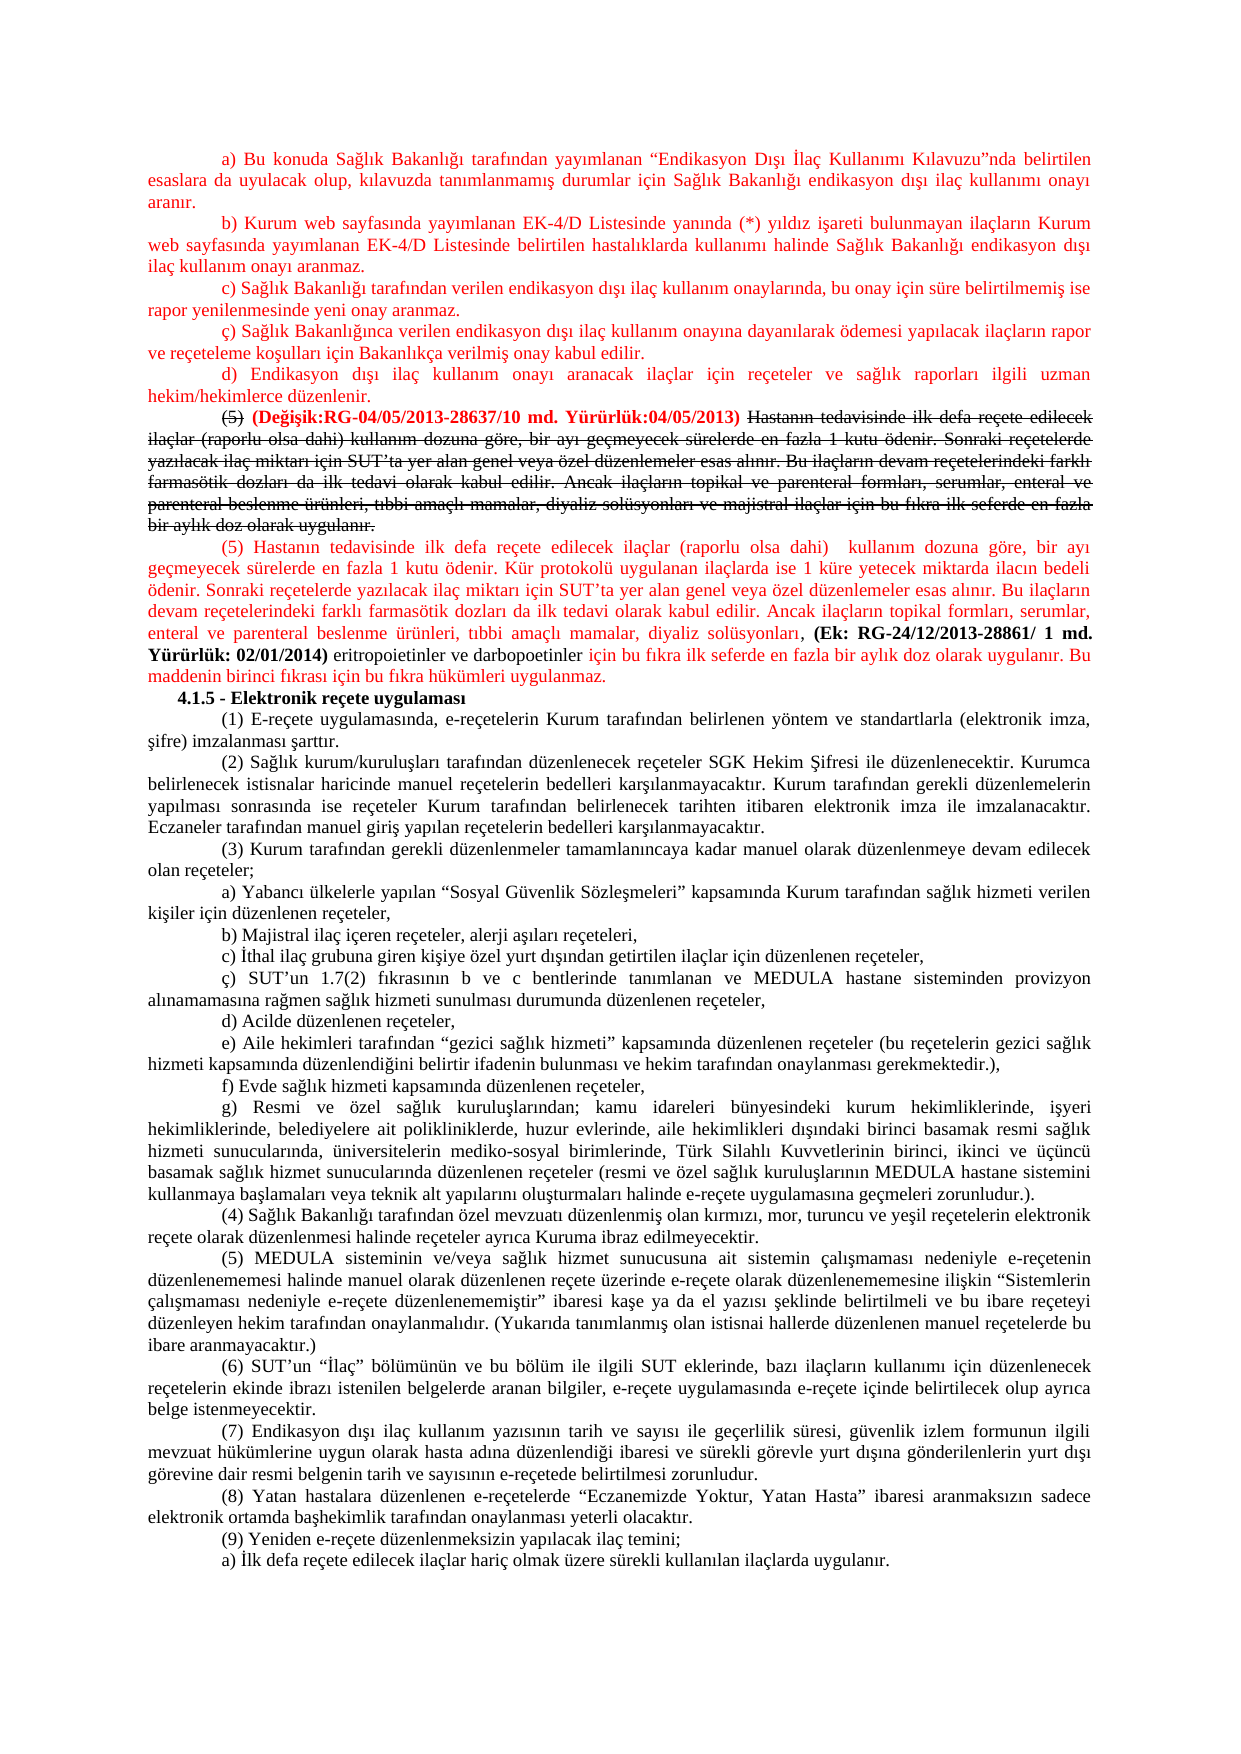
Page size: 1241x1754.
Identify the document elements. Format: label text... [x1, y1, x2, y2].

text (5) (Değişik:RG-04/05/2013-28637/10 md. Yürürlük:04/05/2013) Hastanın tedavisinde ilk defa reçete edilecek ilaçlar (raporlu olsa dahi) kullanım dozuna göre, bir ayı geçmeyecek sürelerde en fazla 1 kutu ödenir. Sonraki reçetelerde yazılacak ilaç miktarı için SUT’ta yer alan genel veya özel düzenlemeler esas alınır. Bu ilaçların devam reçetelerindeki farklı farmasötik dozları da ilk tedavi olarak kabul edilir. Ancak ilaçların topikal ve parenteral formları, serumlar, enteral ve parenteral beslenme ürünleri, tıbbi amaçlı mamalar, diyaliz solüsyonları ve majistral ilaçlar için bu fıkra ilk seferde en fazla bir aylık doz olarak uygulanır. [148, 441, 1093, 483]
text a) İlk defa reçete edilecek ilaçlar hariç olmak üzere sürekli kullanılan ilaçlarda uygulanır. [148, 1549, 1093, 1571]
text b) Majistral ilaç içeren reçeteler, alerji aşıları reçeteleri, [148, 924, 1093, 945]
text e) Aile hekimleri tarafından “gezici sağlık hizmeti” kapsamında düzenlenen reçeteler (bu reçetelerin gezici sağlık hizmeti kapsamında düzenlendiğini belirtir ifadenin bulunması ve hekim tarafından onaylanması gerekmektedir.), [148, 1032, 1093, 1075]
text (5) MEDULA sisteminin ve/veya sağlık hizmet sunucusuna ait sistemin çalışmaması nedeniyle e-reçetenin düzenlenememesi halinde manuel olarak düzenlenen reçete üzerinde e-reçete olarak düzenlenememesine ilişkin “Sistemlerin çalışmaması nedeniyle e-reçete düzenlenememiştir” ibaresi kaşe ya da el yazısı şeklinde belirtilmeli ve bu ibare reçeteyi düzenleyen hekim tarafından onaylanmalıdır. (Yukarıda tanımlanmış olan istisnai hallerde düzenlenen manuel reçetelerde bu ibare aranmayacaktır.) [148, 1247, 1093, 1355]
text b) Kurum web sayfasında yayımlanan EK-4/D Listesinde yanında (*) yıldız işareti bulunmayan ilaçların Kurum web sayfasında yayımlanan EK-4/D Listesinde belirtilen hastalıklarda kullanımı halinde Sağlık Bakanlığı endikasyon dışı ilaç kullanım onayı aranmaz. [148, 212, 1093, 277]
text g) Resmi ve özel sağlık kuruluşlarından; kamu idareleri bünyesindeki kurum hekimliklerinde, işyeri hekimliklerinde, belediyelere ait polikliniklerde, huzur evlerinde, aile hekimlikleri dışındaki birinci basamak resmi sağlık hizmeti sunucularında, üniversitelerin mediko-sosyal birimlerinde, Türk Silahlı Kuvvetlerinin birinci, ikinci ve üçüncü basamak sağlık hizmet sunucularında düzenlenen reçeteler (resmi ve özel sağlık kuruluşlarının MEDULA hastane sistemini kullanmaya başlamaları veya teknik alt yapılarını oluşturmaları halinde e-reçete uygulamasına geçmeleri zorunludur.). [148, 1096, 1093, 1204]
text ç) Sağlık Bakanlığınca verilen endikasyon dışı ilaç kullanım onayına dayanılarak ödemesi yapılacak ilaçların rapor ve reçeteleme koşulları için Bakanlıkça verilmiş onay kabul edilir. [148, 320, 1093, 363]
text ç) SUT’un 1.7(2) fıkrasının b ve c bentlerinde tanımlanan ve MEDULA hastane sisteminden provizyon alınamamasına rağmen sağlık hizmeti sunulması durumunda düzenlenen reçeteler, [148, 967, 1093, 1010]
text (8) Yatan hastalara düzenlenen e-reçetelerde “Eczanemizde Yoktur, Yatan Hasta” ibaresi aranmaksızın sadece elektronik ortamda başhekimlik tarafından onaylanması yeterli olacaktır. [148, 1484, 1093, 1528]
text (7) Endikasyon dışı ilaç kullanım yazısının tarih ve sayısı ile geçerlilik süresi, güvenlik izlem formunun ilgili mevzuat hükümlerine uygun olarak hasta adına düzenlendiği ibaresi ve sürekli görevle yurt dışına gönderilenlerin yurt dışı görevine dair resmi belgenin tarih ve sayısının e-reçetede belirtilmesi zorunludur. [148, 1420, 1093, 1484]
text (5) Hastanın tedavisinde ilk defa reçete edilecek ilaçlar (raporlu olsa dahi) kullanım dozuna göre, bir ayı geçmeyecek sürelerde en fazla 1 kutu ödenir. Kür protokolü uygulanan ilaçlarda ise 1 küre yetecek miktarda ilacın bedeli ödenir. Sonraki reçetelerde yazılacak ilaç miktarı için SUT’ta yer alan genel veya özel düzenlemeler esas alınır. Bu ilaçların devam reçetelerindeki farklı farmasötik dozları da ilk tedavi olarak kabul edilir. Ancak ilaçların topikal formları, serumlar, enteral ve parenteral beslenme ürünleri, tıbbi amaçlı mamalar, diyaliz solüsyonları, (Ek: RG-24/12/2013-28861/ 1 md. Yürürlük: 02/01/2014) eritropoietinler ve darbopoetinler için bu fıkra ilk seferde en fazla bir aylık doz olarak uygulanır. Bu maddenin birinci fıkrası için bu fıkra hükümleri uygulanmaz. [148, 536, 1093, 687]
text (3) Kurum tarafından gerekli düzenlenmeler tamamlanıncaya kadar manuel olarak düzenlenmeye devam edilecek olan reçeteler; [148, 838, 1093, 881]
text c) Sağlık Bakanlığı tarafından verilen endikasyon dışı ilaç kullanım onaylarında, bu onay için süre belirtilmemiş ise rapor yenilenmesinde yeni onay aranmaz. [148, 277, 1093, 320]
text c) İthal ilaç grubuna giren kişiye özel yurt dışından getirtilen ilaçlar için düzenlenen reçeteler, [148, 945, 1093, 967]
text a) Bu konuda Sağlık Bakanlığı tarafından yayımlanan “Endikasyon Dışı İlaç Kullanımı Kılavuzu”nda belirtilen esaslara da uyulacak olup, kılavuzda tanımlanmamış durumlar için Sağlık Bakanlığı endikasyon dışı ilaç kullanımı onayı aranır. [148, 148, 1093, 212]
text f) Evde sağlık hizmeti kapsamında düzenlenen reçeteler, [148, 1075, 1093, 1096]
text (9) Yeniden e-reçete düzenlenmeksizin yapılacak ilaç temini; [148, 1528, 1093, 1549]
text d) Endikasyon dışı ilaç kullanım onayı aranacak ilaçlar için reçeteler ve sağlık raporları ilgili uzman hekim/hekimlerce düzenlenir. [148, 363, 1093, 406]
text (4) Sağlık Bakanlığı tarafından özel mevzuatı düzenlenmiş olan kırmızı, mor, turuncu ve yeşil reçetelerin elektronik reçete olarak düzenlenmesi halinde reçeteler ayrıca Kuruma ibraz edilmeyecektir. [148, 1204, 1093, 1247]
subtitle 4.1.5 - Elektronik reçete uygulaması [148, 687, 1093, 708]
text d) Acilde düzenlenen reçeteler, [148, 1010, 1093, 1032]
text (2) Sağlık kurum/kuruluşları tarafından düzenlenecek reçeteler SGK Hekim Şifresi ile düzenlenecektir. Kurumca belirlenecek istisnalar haricinde manuel reçetelerin bedelleri karşılanmayacaktır. Kurum tarafından gerekli düzenlemelerin yapılması sonrasında ise reçeteler Kurum tarafından belirlenecek tarihten itibaren elektronik imza ile imzalanacaktır. Eczaneler tarafından manuel giriş yapılan reçetelerin bedelleri karşılanmayacaktır. [148, 751, 1093, 838]
text (6) SUT’un “İlaç” bölümünün ve bu bölüm ile ilgili SUT eklerinde, bazı ilaçların kullanımı için düzenlenecek reçetelerin ekinde ibrazı istenilen belgelerde aranan bilgiler, e-reçete uygulamasında e-reçete içinde belirtilecek olup ayrıca belge istenmeyecektir. [148, 1355, 1093, 1420]
text a) Yabancı ülkelerle yapılan “Sosyal Güvenlik Sözleşmeleri” kapsamında Kurum tarafından sağlık hizmeti verilen kişiler için düzenlenen reçeteler, [148, 881, 1093, 924]
text (1) E-reçete uygulamasında, e-reçetelerin Kurum tarafından belirlenen yöntem ve standartlarla (elektronik imza, şifre) imzalanması şarttır. [148, 708, 1093, 751]
